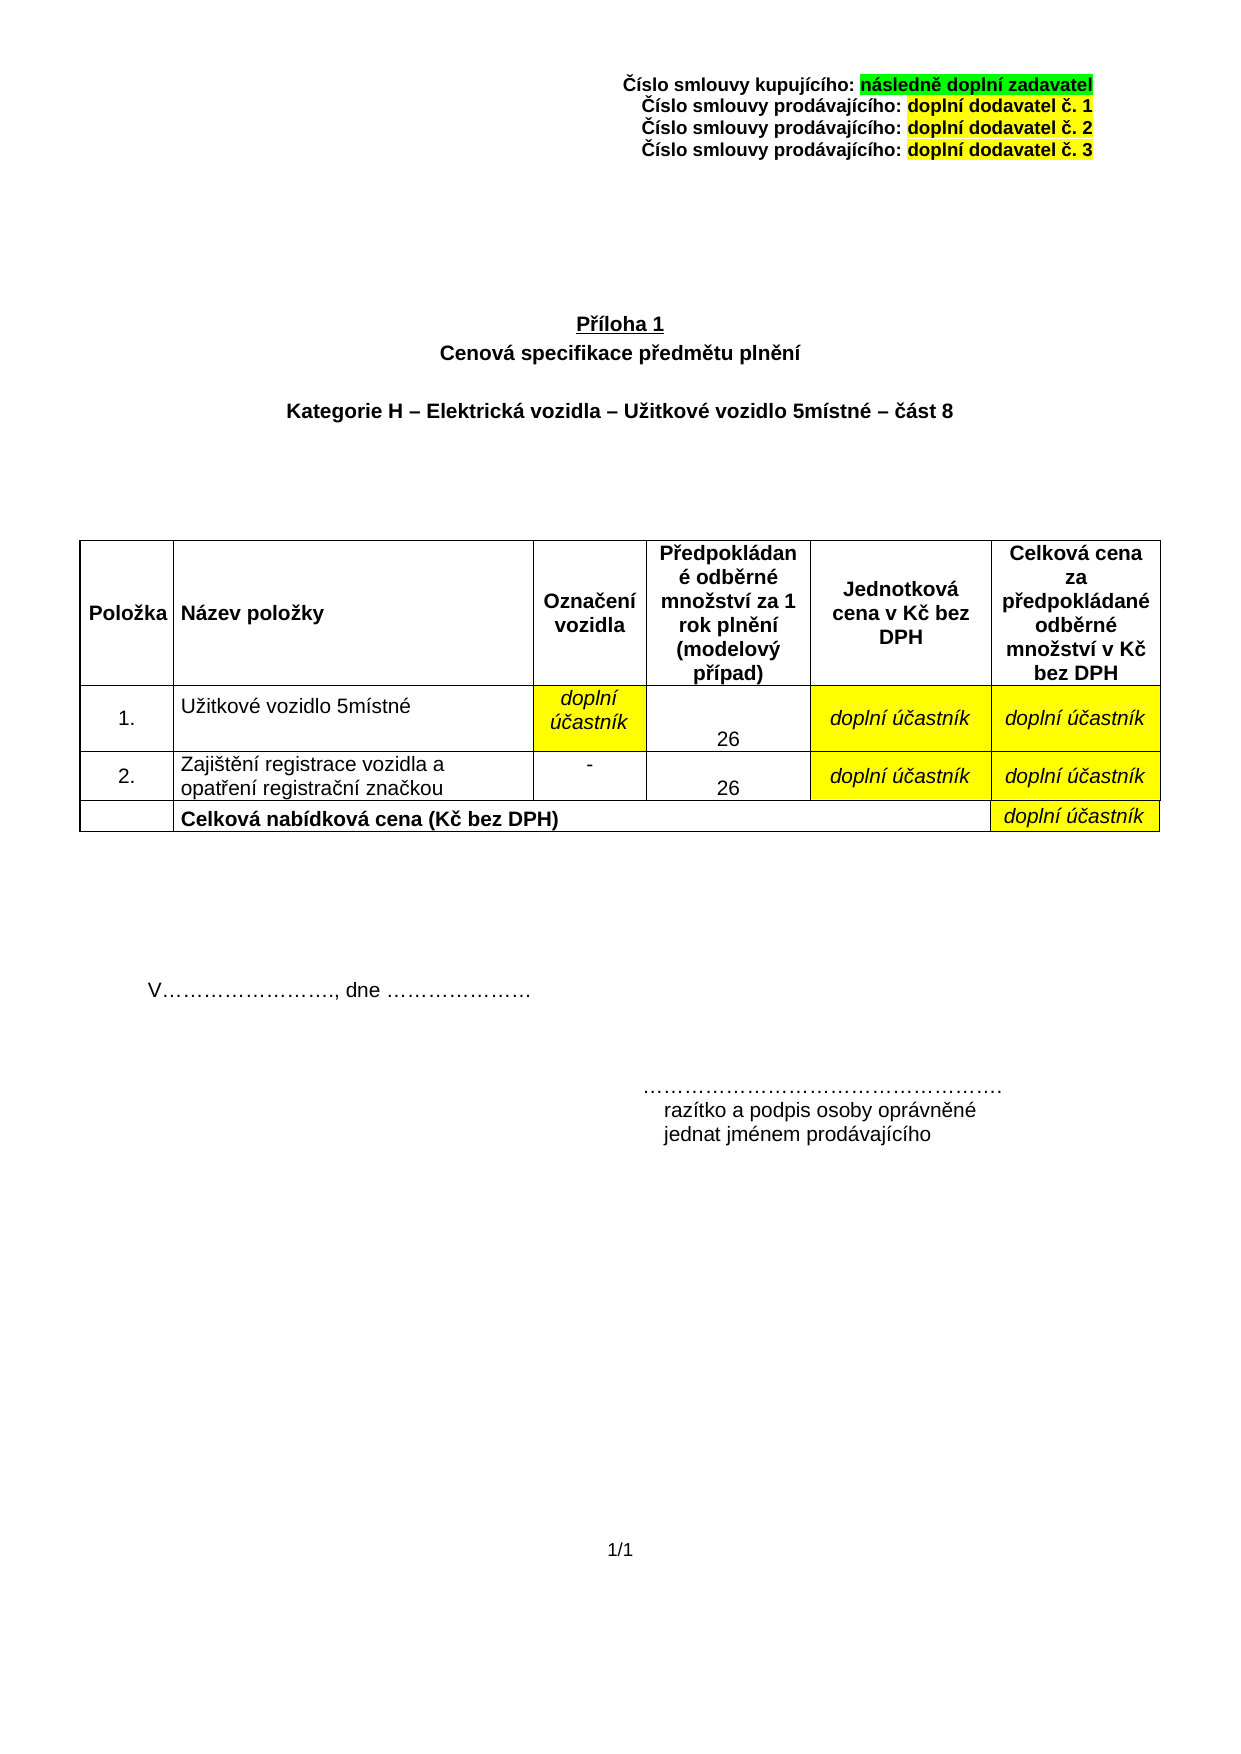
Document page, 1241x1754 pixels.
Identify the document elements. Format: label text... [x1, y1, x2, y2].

text Cenová specifikace předmětu plnění [148, 336, 1093, 365]
table_header Předpokládané odběrné množství za 1 rok plnění (modelový případ) [647, 541, 810, 685]
table_cell [81, 801, 173, 831]
text V……………………., dne ………………… [148, 978, 1093, 1002]
table_cell Celková nabídková cena (Kč bez DPH) [174, 801, 990, 831]
table_cell 26 [647, 752, 810, 799]
table_cell doplní účastník [992, 686, 1160, 751]
text Příloha 1 [148, 307, 1093, 336]
table_cell 2. [81, 752, 173, 799]
table_cell doplní účastník [811, 752, 991, 799]
table_cell - [534, 752, 646, 799]
text Kategorie H – Elektrická vozidla – Užitkové vozidlo 5místné – část 8 [148, 394, 1093, 423]
table_cell Zajištění registrace vozidla a opatření registrační značkou [174, 752, 533, 799]
table_cell doplní účastník [534, 686, 646, 751]
table_header Název položky [174, 541, 533, 685]
table_header Označení vozidla [534, 541, 646, 685]
table_header Jednotková cena v Kč bez DPH [811, 541, 991, 685]
table_cell 26 [647, 686, 810, 751]
text jednat jménem prodávajícího [589, 1121, 1093, 1145]
table_header Celková cena za předpokládané odběrné množství v Kč bez DPH [992, 541, 1160, 685]
table_cell 1. [81, 686, 173, 751]
table_cell doplní účastník [991, 801, 1159, 831]
table_cell Užitkové vozidlo 5místné [174, 686, 533, 751]
table_cell doplní účastník [992, 752, 1160, 799]
table_header Položka [81, 541, 173, 685]
text ……………………………………………. [148, 1073, 1093, 1097]
text razítko a podpis osoby oprávněné [298, 1097, 1093, 1121]
table_cell doplní účastník [811, 686, 991, 751]
